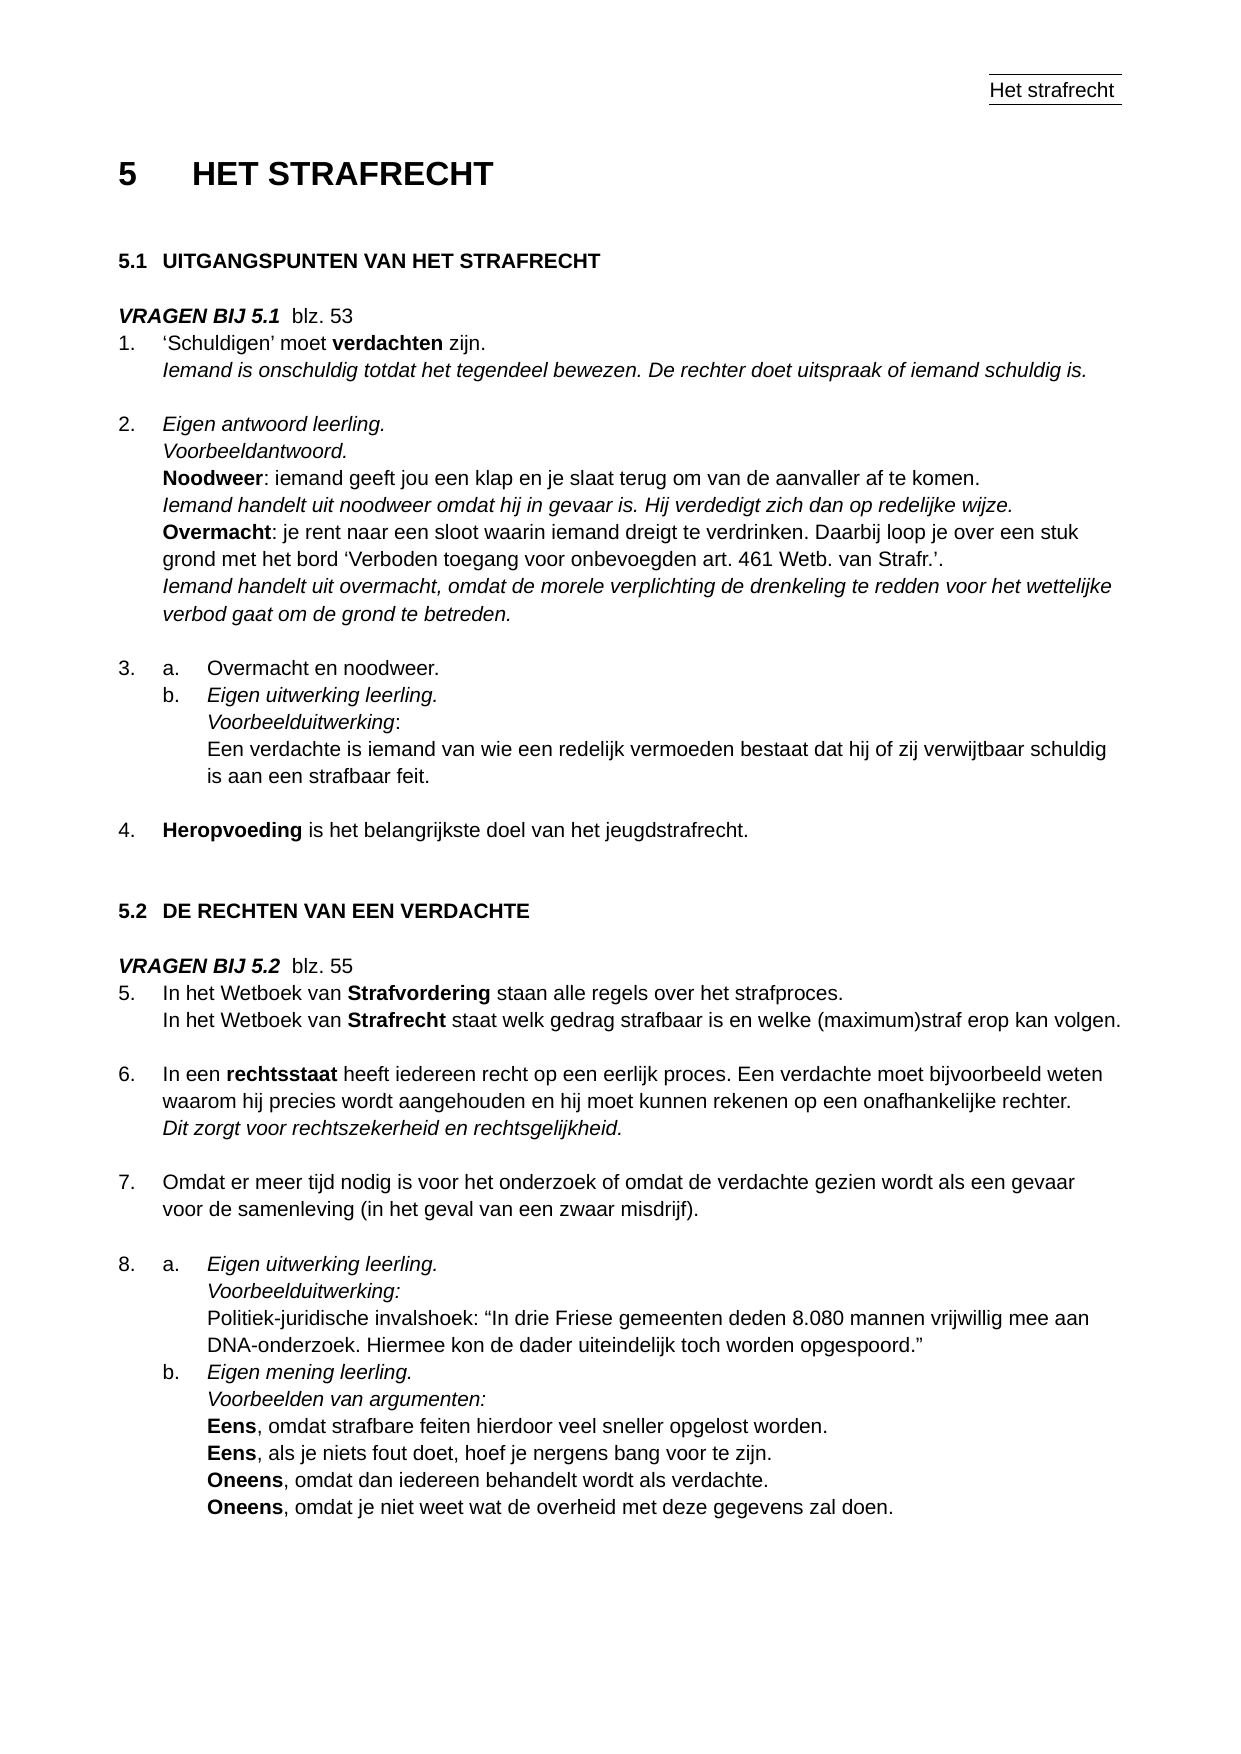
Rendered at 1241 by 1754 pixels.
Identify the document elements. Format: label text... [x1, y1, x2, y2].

text 5.1 UITGANGSPUNTEN VAN HET STRAFRECHT [118, 246, 1122, 273]
text VRAGEN BIJ 5.1 blz. 53 [118, 300, 1122, 327]
text 4. Heropvoeding is het belangrijkste doel van het jeugdstrafrecht. [118, 815, 1122, 842]
text Eens, als je niets fout doet, hoef je nergens bang voor te zijn. [207, 1438, 1122, 1465]
text 5. In het Wetboek van Strafvordering staan alle regels over het strafproces. [118, 977, 1122, 1004]
text Overmacht: je rent naar een sloot waarin iemand dreigt te verdrinken. Daarbij loop je over een stuk grond met het bord ‘Verboden toegang voor onbevoegden art. 461 Wetb. van Strafr.’. [162, 517, 1122, 571]
text Politiek-juridische invalshoek: “In drie Friese gemeenten deden 8.080 mannen vrijwillig mee aan DNA-onderzoek. Hiermee kon de dader uiteindelijk toch worden opgespoord.” [207, 1302, 1122, 1357]
text Dit zorgt voor rechtszekerheid en rechtsgelijkheid. [162, 1113, 1122, 1140]
text Oneens, omdat je niet weet wat de overheid met deze gegevens zal doen. [207, 1492, 1122, 1519]
text 5.2 DE RECHTEN VAN EEN VERDACHTE [118, 896, 1122, 923]
text 1. ‘Schuldigen’ moet verdachten zijn. [118, 327, 1122, 354]
text Een verdachte is iemand van wie een redelijk vermoeden bestaat dat hij of zij verwijtbaar schuldig is aan een strafbaar feit. [207, 734, 1122, 788]
text b. Eigen mening leerling. [162, 1357, 1122, 1384]
text VRAGEN BIJ 5.2 blz. 55 [118, 950, 1122, 977]
text Eens, omdat strafbare feiten hierdoor veel sneller opgelost worden. [207, 1411, 1122, 1438]
text 7. Omdat er meer tijd nodig is voor het onderzoek of omdat de verdachte gezien wordt als een gevaar voor de samenleving (in het geval van een zwaar misdrijf). [118, 1167, 1122, 1221]
text Voorbeeldantwoord. [162, 436, 1122, 463]
text Voorbeelduitwerking: [162, 707, 1122, 734]
text Iemand is onschuldig totdat het tegendeel bewezen. De rechter doet uitspraak of iemand schuldig is. [162, 354, 1122, 382]
text Iemand handelt uit overmacht, omdat de morele verplichting de drenkeling te redden voor het wettelijke verbod gaat om de grond te betreden. [162, 571, 1122, 625]
text b. Eigen uitwerking leerling. [162, 679, 1122, 707]
subtitle 5 Het strafrecht [118, 153, 1122, 192]
text Noodweer: iemand geeft jou een klap en je slaat terug om van de aanvaller af te komen. [162, 463, 1122, 490]
text 6. In een rechtsstaat heeft iedereen recht op een eerlijk proces. Een verdachte moet bijvoorbeeld weten waarom hij precies wordt aangehouden en hij moet kunnen rekenen op een onafhankelijke rechter. [118, 1059, 1122, 1113]
text Voorbeelden van argumenten: [207, 1384, 1122, 1411]
text Voorbeelduitwerking: [207, 1275, 1122, 1302]
text Oneens, omdat dan iedereen behandelt wordt als verdachte. [207, 1465, 1122, 1492]
text Iemand handelt uit noodweer omdat hij in gevaar is. Hij verdedigt zich dan op redelijke wijze. [162, 490, 1122, 517]
text 3. a. Overmacht en noodweer. [118, 652, 1122, 679]
text In het Wetboek van Strafrecht staat welk gedrag strafbaar is en welke (maximum)straf erop kan volgen. [162, 1004, 1122, 1032]
text 8. a. Eigen uitwerking leerling. [118, 1248, 1122, 1275]
text 2. Eigen antwoord leerling. [118, 409, 1122, 436]
